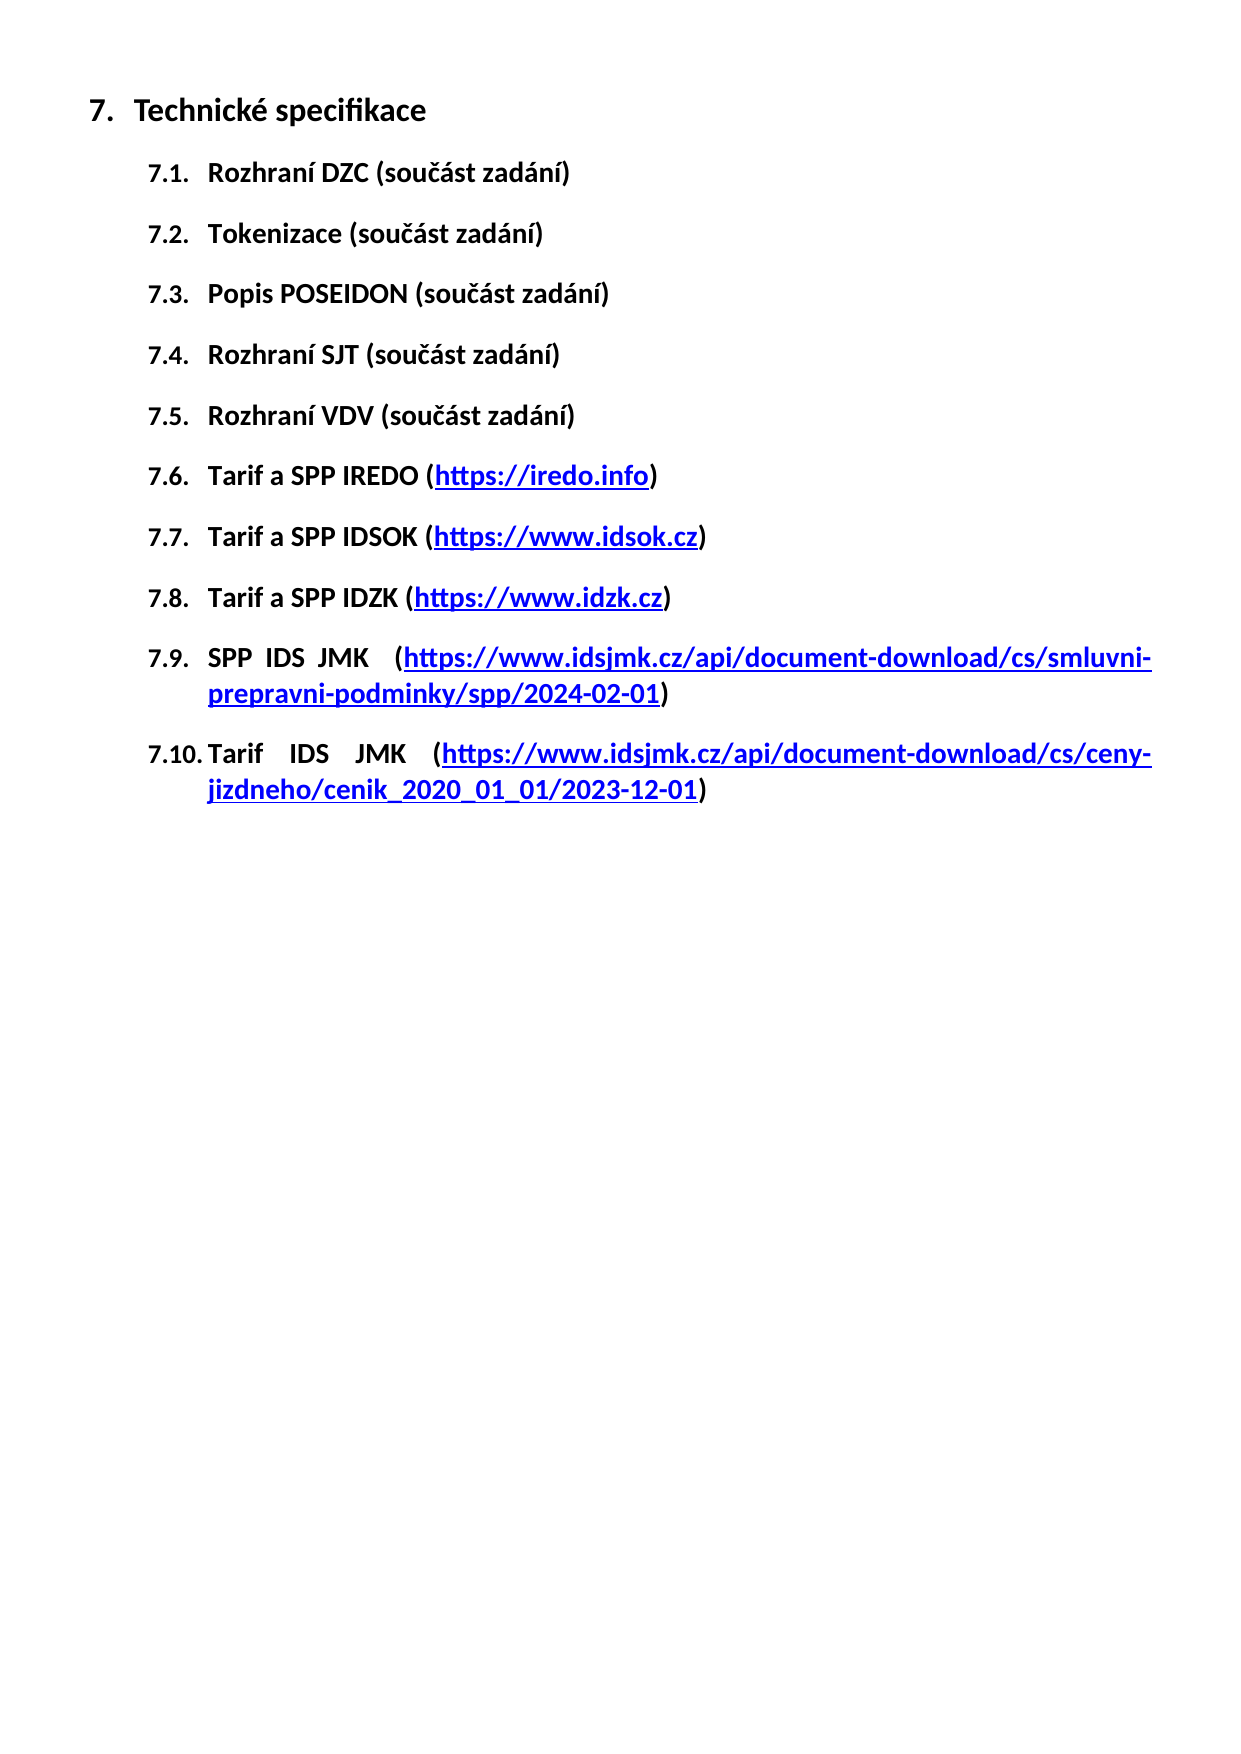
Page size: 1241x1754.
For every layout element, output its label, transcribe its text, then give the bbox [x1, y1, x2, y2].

subtitle SPP IDS JMK (https://www.idsjmk.cz/api/document-download/cs/smluvni-prepravni-podminky/spp/2024-02-01) [148, 639, 1152, 711]
subtitle Tarif a SPP IDSOK (https://www.idsok.cz) [148, 518, 1152, 554]
subtitle Tarif IDS JMK (https://www.idsjmk.cz/api/document-download/cs/ceny-jizdneho/cenik_2020_01_01/2023-12-01) [148, 736, 1152, 807]
subtitle Tarif a SPP IREDO (https://iredo.info) [148, 457, 1152, 493]
subtitle Rozhraní VDV (součást zadání) [148, 397, 1152, 432]
subtitle Technické specifikace [89, 89, 1152, 129]
subtitle Tokenizace (součást zadání) [148, 215, 1152, 251]
subtitle Popis POSEIDON (součást zadání) [148, 276, 1152, 311]
subtitle Rozhraní DZC (součást zadání) [148, 154, 1152, 190]
subtitle Rozhraní SJT (součást zadání) [148, 336, 1152, 372]
subtitle Tarif a SPP IDZK (https://www.idzk.cz) [148, 579, 1152, 614]
